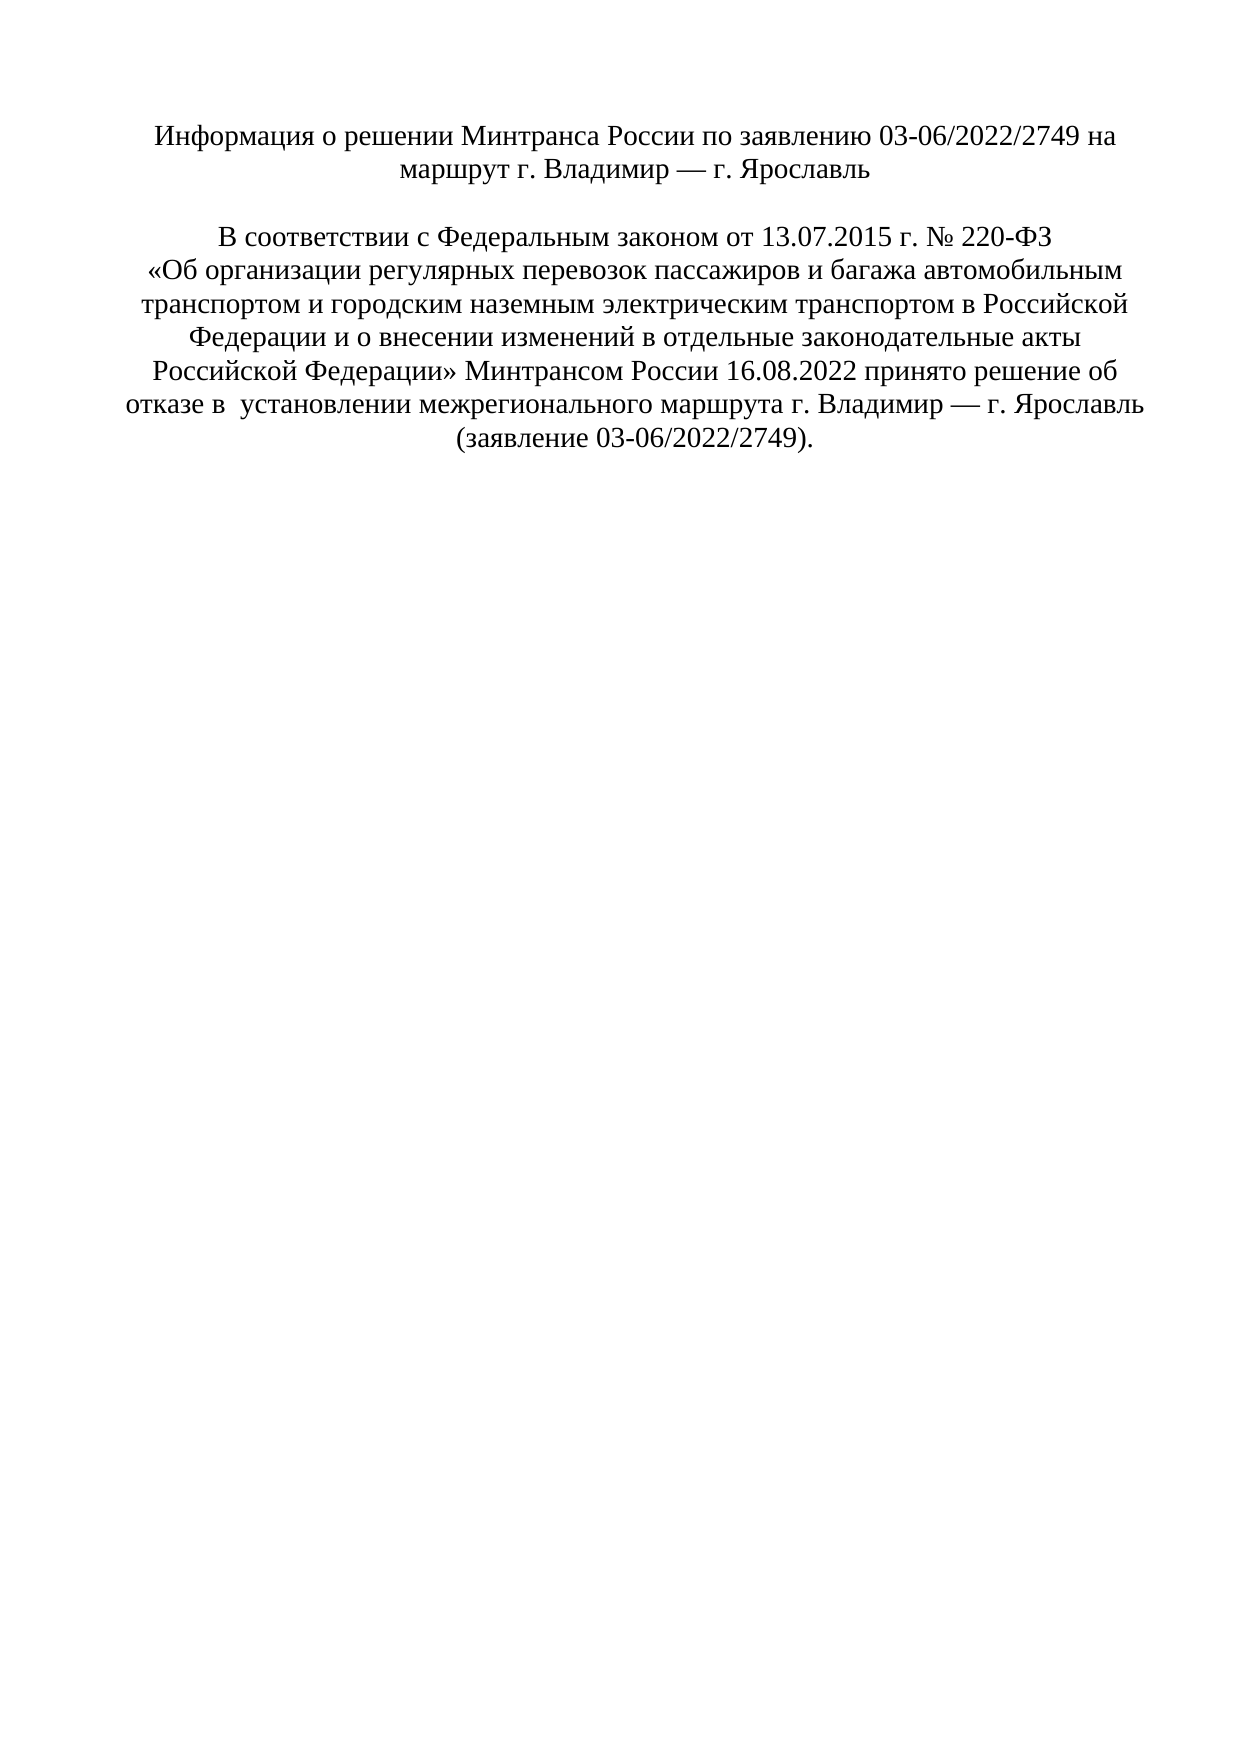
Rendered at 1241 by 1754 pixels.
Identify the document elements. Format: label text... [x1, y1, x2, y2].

text В соответствии с Федеральным законом от 13.07.2015 г. № 220-ФЗ «Об организации регулярных перевозок пассажиров и багажа автомобильным транспортом и городским наземным электрическим транспортом в Российской Федерации и о внесении изменений в отдельные законодательные акты Российской Федерации» Минтрансом России 16.08.2022 принято решение об отказе в установлении межрегионального маршрута г. Владимир — г. Ярославль (заявление 03-06/2022/2749). [118, 219, 1152, 453]
text Информация о решении Минтранса России по заявлению 03-06/2022/2749 на маршрут г. Владимир — г. Ярославль [118, 118, 1152, 185]
